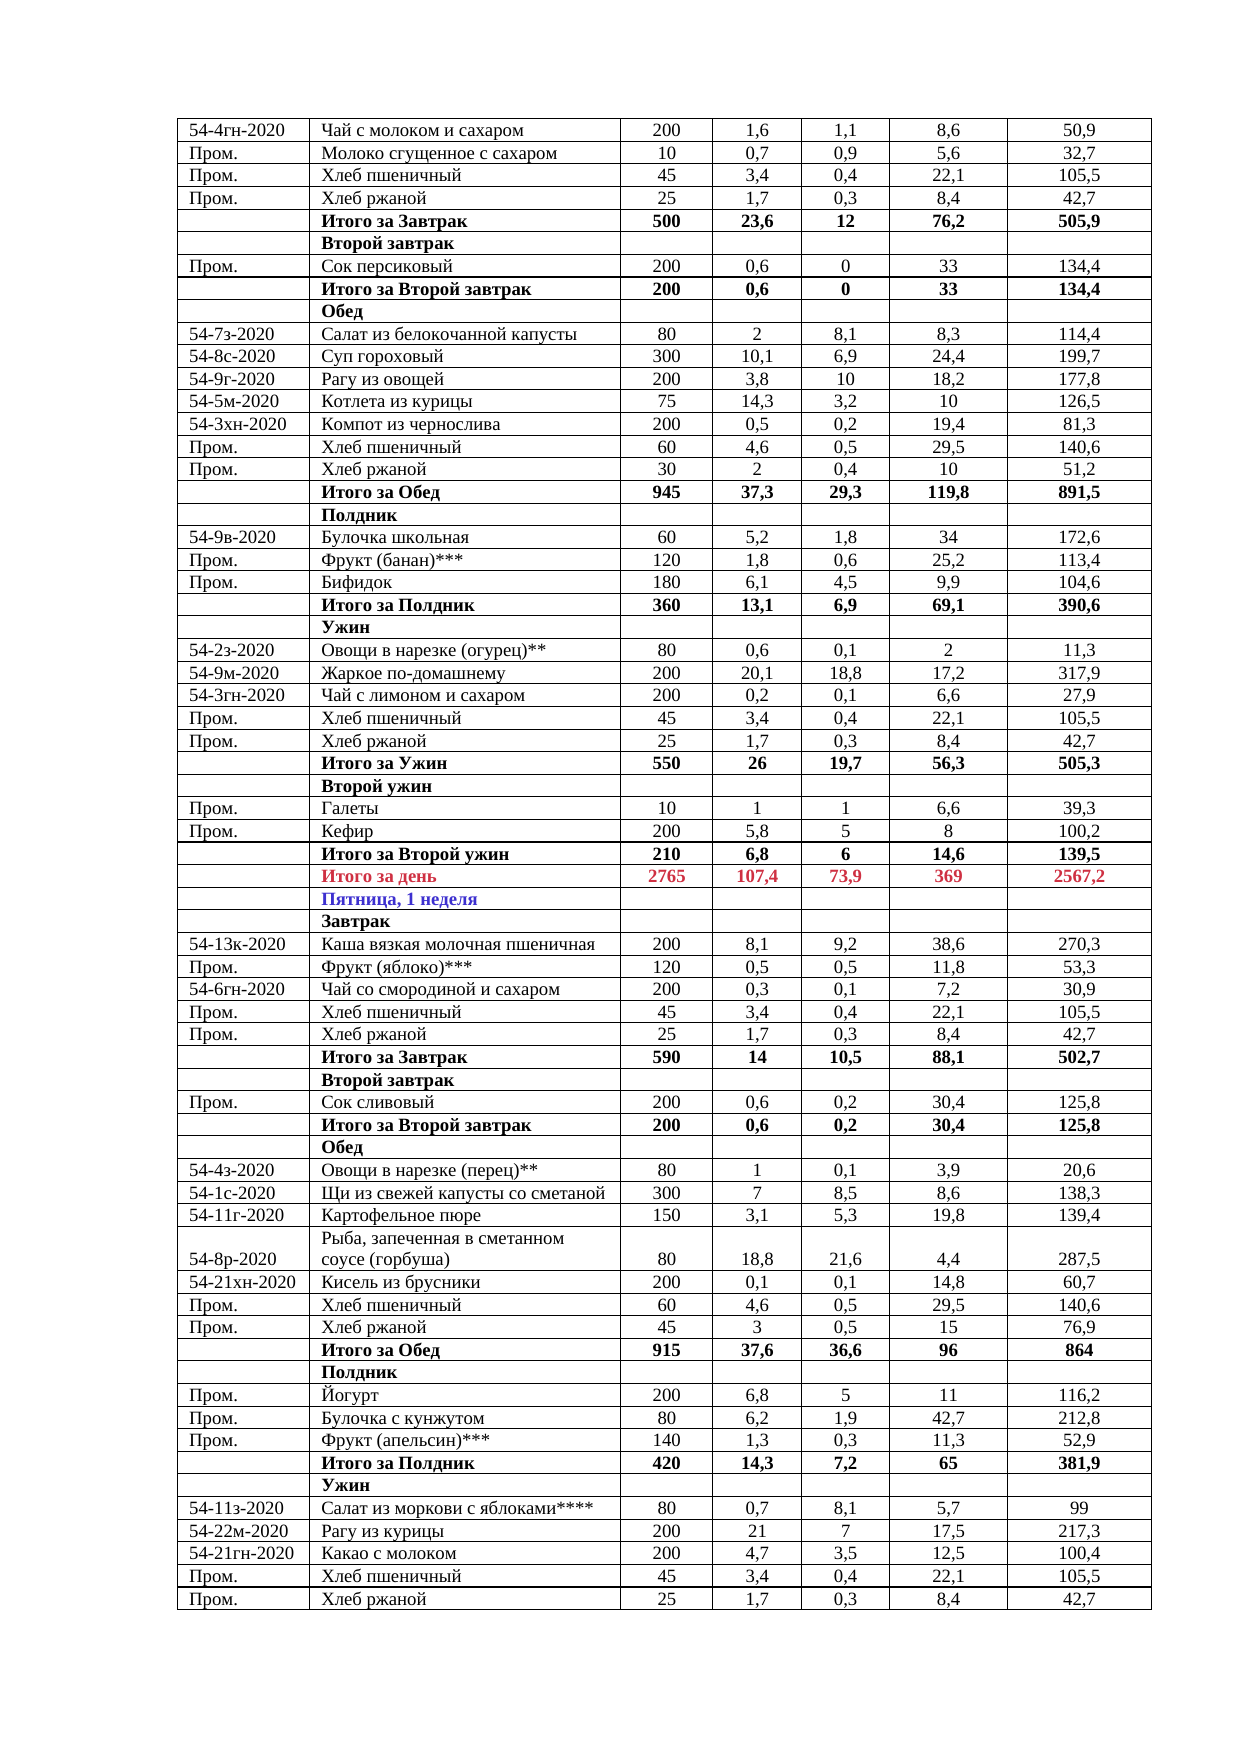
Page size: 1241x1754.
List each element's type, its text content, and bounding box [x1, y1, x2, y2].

table_cell [713, 1136, 801, 1158]
table_cell 590 [621, 1046, 712, 1067]
table_cell Хлеб ржаной [310, 458, 620, 480]
table_cell 0,3 [802, 1588, 889, 1609]
table_cell 200 [621, 820, 712, 841]
table_cell 550 [621, 752, 712, 774]
table_cell 45 [621, 1001, 712, 1022]
table_cell [178, 1361, 309, 1383]
table_cell 18,8 [802, 662, 889, 683]
table_cell 54-11з-2020 [178, 1497, 309, 1518]
table_cell 1,7 [713, 1588, 801, 1609]
table_cell 75 [621, 390, 712, 412]
table_cell Булочка школьная [310, 526, 620, 548]
table_cell [621, 300, 712, 322]
table_cell Чай с лимоном и сахаром [310, 684, 620, 706]
table_cell 369 [890, 865, 1007, 887]
table_cell 30,4 [890, 1114, 1007, 1135]
table_cell 54-4з-2020 [178, 1159, 309, 1181]
table_cell [178, 1339, 309, 1360]
table_cell 200 [621, 368, 712, 389]
table_cell 29,3 [802, 481, 889, 502]
table_cell 6 [802, 843, 889, 864]
table_cell Пром. [178, 255, 309, 276]
table_cell 0,2 [802, 413, 889, 434]
table_cell Пятница, 1 неделя [310, 888, 620, 909]
table_cell 502,7 [1008, 1046, 1151, 1067]
table_cell Чай со смородиной и сахаром [310, 978, 620, 1000]
table_cell 4,6 [713, 1294, 801, 1315]
table_cell 54-3хн-2020 [178, 413, 309, 434]
table_cell 212,8 [1008, 1407, 1151, 1428]
table_cell Итого за Обед [310, 481, 620, 502]
table_cell 317,9 [1008, 662, 1151, 683]
table_cell 200 [621, 278, 712, 299]
table_cell 0,2 [802, 1114, 889, 1135]
table_cell 54-3гн-2020 [178, 684, 309, 706]
table_cell [621, 775, 712, 796]
table_cell 42,7 [1008, 730, 1151, 751]
table_cell 200 [621, 1114, 712, 1135]
table_cell 3,4 [713, 707, 801, 728]
table_cell [621, 1361, 712, 1383]
table_cell 33 [890, 278, 1007, 299]
table_cell 29,5 [890, 1294, 1007, 1315]
table_cell [713, 1361, 801, 1383]
table_cell 17,2 [890, 662, 1007, 683]
table_cell 45 [621, 707, 712, 728]
table_cell 0,5 [713, 413, 801, 434]
table_cell [178, 910, 309, 932]
table_cell 0,1 [802, 1271, 889, 1292]
table_cell 300 [621, 1182, 712, 1203]
table_cell 54-8с-2020 [178, 345, 309, 367]
table_cell 4,7 [713, 1542, 801, 1564]
table_cell 14,6 [890, 843, 1007, 864]
table_cell [1008, 775, 1151, 796]
table_cell 138,3 [1008, 1182, 1151, 1203]
table_cell [1008, 616, 1151, 638]
table_cell 360 [621, 594, 712, 615]
table_cell Пром. [178, 1429, 309, 1451]
table_cell 0,4 [802, 1565, 889, 1586]
table_cell 54-5м-2020 [178, 390, 309, 412]
table_cell 120 [621, 956, 712, 977]
table_cell 3,9 [890, 1159, 1007, 1181]
table_cell 27,9 [1008, 684, 1151, 706]
table_cell Молоко сгущенное с сахаром [310, 142, 620, 163]
table_cell 177,8 [1008, 368, 1151, 389]
table_cell [713, 888, 801, 909]
table_cell Щи из свежей капусты со сметаной [310, 1182, 620, 1203]
table_cell Галеты [310, 797, 620, 819]
table_cell 8,4 [890, 730, 1007, 751]
table_cell [621, 1069, 712, 1090]
table_cell 45 [621, 1565, 712, 1586]
table_cell 3 [713, 1316, 801, 1338]
table_cell 200 [621, 1271, 712, 1292]
table_cell 0,5 [713, 956, 801, 977]
table_cell 126,5 [1008, 390, 1151, 412]
table_cell 4,5 [802, 571, 889, 593]
table_cell 1,1 [802, 119, 889, 141]
table_cell 25 [621, 1023, 712, 1045]
table_cell [890, 300, 1007, 322]
table_cell 3,8 [713, 368, 801, 389]
table_cell 200 [621, 1384, 712, 1406]
table_cell Пром. [178, 458, 309, 480]
table_cell [713, 232, 801, 254]
table_cell [802, 910, 889, 932]
table_cell [178, 1452, 309, 1473]
table_cell 0,4 [802, 707, 889, 728]
table_cell 0,6 [802, 549, 889, 570]
table_cell 0,6 [713, 1091, 801, 1113]
table_cell 200 [621, 119, 712, 141]
table_cell 0 [802, 278, 889, 299]
table_cell 1 [713, 797, 801, 819]
table_cell Итого за Второй завтрак [310, 278, 620, 299]
table_cell 116,2 [1008, 1384, 1151, 1406]
table_cell 42,7 [890, 1407, 1007, 1428]
table_cell 0,5 [802, 1316, 889, 1338]
table_cell 140,6 [1008, 1294, 1151, 1315]
table_cell 0,4 [802, 164, 889, 186]
table_cell 180 [621, 571, 712, 593]
table_cell [178, 594, 309, 615]
table_cell Завтрак [310, 910, 620, 932]
table_cell Суп гороховый [310, 345, 620, 367]
table_cell Пром. [178, 1091, 309, 1113]
table_cell 2567,2 [1008, 865, 1151, 887]
table_cell 42,7 [1008, 187, 1151, 208]
table_cell 37,3 [713, 481, 801, 502]
table_cell 38,6 [890, 933, 1007, 954]
table_cell 69,1 [890, 594, 1007, 615]
table_cell Пром. [178, 1023, 309, 1045]
table_cell 22,1 [890, 707, 1007, 728]
table_cell 8,5 [802, 1182, 889, 1203]
table_cell Рыба, запеченная в сметанном соусе (горбуша) [310, 1227, 620, 1270]
table_cell 200 [621, 684, 712, 706]
table_cell 945 [621, 481, 712, 502]
table_cell Рагу из овощей [310, 368, 620, 389]
table_cell 22,1 [890, 1565, 1007, 1586]
table_cell [1008, 1136, 1151, 1158]
table_cell 0,9 [802, 142, 889, 163]
table_cell 80 [621, 1227, 712, 1270]
table_cell 10 [890, 390, 1007, 412]
table_cell Хлеб пшеничный [310, 1565, 620, 1586]
table_cell 4,6 [713, 436, 801, 457]
table_cell 14 [713, 1046, 801, 1067]
table_cell 3,1 [713, 1204, 801, 1226]
table_cell Пром. [178, 1565, 309, 1586]
table_cell 3,5 [802, 1542, 889, 1564]
table_cell Сок сливовый [310, 1091, 620, 1113]
table_cell 51,2 [1008, 458, 1151, 480]
table_cell 52,9 [1008, 1429, 1151, 1451]
table_cell [621, 616, 712, 638]
table_cell 9,9 [890, 571, 1007, 593]
table_cell 21 [713, 1520, 801, 1541]
table_cell 18,2 [890, 368, 1007, 389]
table_cell [802, 1474, 889, 1496]
table_cell 30,9 [1008, 978, 1151, 1000]
table_cell 6,1 [713, 571, 801, 593]
table_cell 105,5 [1008, 1001, 1151, 1022]
table_cell [890, 910, 1007, 932]
table_cell 18,8 [713, 1227, 801, 1270]
table_cell 10 [890, 458, 1007, 480]
table_cell Пром. [178, 187, 309, 208]
table_cell 100,2 [1008, 820, 1151, 841]
table_cell [1008, 1474, 1151, 1496]
table_cell 199,7 [1008, 345, 1151, 367]
table_cell Хлеб пшеничный [310, 1001, 620, 1022]
table_cell 14,8 [890, 1271, 1007, 1292]
table_cell Картофельное пюре [310, 1204, 620, 1226]
table_cell [890, 1136, 1007, 1158]
table_cell 200 [621, 933, 712, 954]
table_cell 7,2 [802, 1452, 889, 1473]
table_cell 30,4 [890, 1091, 1007, 1113]
table_cell 200 [621, 1091, 712, 1113]
table_cell 390,6 [1008, 594, 1151, 615]
table_cell 0,5 [802, 956, 889, 977]
table_cell 1 [713, 1159, 801, 1181]
table_cell 300 [621, 345, 712, 367]
table_cell Второй ужин [310, 775, 620, 796]
table_cell Салат из моркови с яблоками**** [310, 1497, 620, 1518]
table_cell 0,3 [802, 1023, 889, 1045]
table_cell Бифидок [310, 571, 620, 593]
table_cell 1,6 [713, 119, 801, 141]
table_cell 0,1 [713, 1271, 801, 1292]
table_cell [621, 1474, 712, 1496]
table_cell [713, 300, 801, 322]
table_cell 1,7 [713, 187, 801, 208]
table_cell Кефир [310, 820, 620, 841]
table_cell Хлеб пшеничный [310, 436, 620, 457]
table_cell Пром. [178, 820, 309, 841]
table_cell 125,8 [1008, 1091, 1151, 1113]
table_cell Пром. [178, 142, 309, 163]
table_cell Хлеб ржаной [310, 1588, 620, 1609]
table_cell [621, 888, 712, 909]
table_cell [1008, 504, 1151, 525]
table_cell 6,6 [890, 797, 1007, 819]
table_cell Итого за Полдник [310, 1452, 620, 1473]
table_cell [713, 616, 801, 638]
table_cell Рагу из курицы [310, 1520, 620, 1541]
table_cell 287,5 [1008, 1227, 1151, 1270]
table_cell 0,1 [802, 639, 889, 661]
table_cell 200 [621, 255, 712, 276]
table_cell 150 [621, 1204, 712, 1226]
table_cell 100,4 [1008, 1542, 1151, 1564]
table_cell [178, 1136, 309, 1158]
table_cell 134,4 [1008, 255, 1151, 276]
table_cell 0,1 [802, 1159, 889, 1181]
table_cell 54-4гн-2020 [178, 119, 309, 141]
table_cell Пром. [178, 1588, 309, 1609]
table_cell 8,4 [890, 187, 1007, 208]
table_cell 25,2 [890, 549, 1007, 570]
table_cell 1,9 [802, 1407, 889, 1428]
table_cell [621, 910, 712, 932]
table_cell 36,6 [802, 1339, 889, 1360]
table_cell 23,6 [713, 210, 801, 231]
table_cell 210 [621, 843, 712, 864]
table_cell 6,9 [802, 594, 889, 615]
table_cell Второй завтрак [310, 1069, 620, 1090]
table_cell [178, 1474, 309, 1496]
table_cell 7,2 [890, 978, 1007, 1000]
table_cell Полдник [310, 504, 620, 525]
table_cell [178, 1046, 309, 1067]
table_cell [621, 1136, 712, 1158]
table_cell 5,7 [890, 1497, 1007, 1518]
table_cell [890, 1474, 1007, 1496]
table_cell 5 [802, 820, 889, 841]
table_cell 107,4 [713, 865, 801, 887]
table_cell [890, 775, 1007, 796]
table_cell [178, 278, 309, 299]
table_cell Обед [310, 300, 620, 322]
table_cell 1,7 [713, 1023, 801, 1045]
table_cell Итого за Ужин [310, 752, 620, 774]
table_cell 1,7 [713, 730, 801, 751]
table_cell 200 [621, 1520, 712, 1541]
table_cell 25 [621, 187, 712, 208]
table_cell [621, 504, 712, 525]
table_cell 200 [621, 1542, 712, 1564]
table_cell 14,3 [713, 1452, 801, 1473]
table_cell 0,5 [802, 436, 889, 457]
table_cell 22,1 [890, 164, 1007, 186]
table_cell 0,6 [713, 639, 801, 661]
table_cell 12 [802, 210, 889, 231]
table_cell 17,5 [890, 1520, 1007, 1541]
table_cell [713, 910, 801, 932]
table_cell 80 [621, 639, 712, 661]
table_cell [178, 1069, 309, 1090]
table_cell Фрукт (банан)*** [310, 549, 620, 570]
table_cell Салат из белокочанной капусты [310, 323, 620, 344]
table_cell [802, 1361, 889, 1383]
table_cell 0,1 [802, 978, 889, 1000]
table_cell Полдник [310, 1361, 620, 1383]
table_cell 29,5 [890, 436, 1007, 457]
table_cell [621, 232, 712, 254]
table_cell Итого за Второй завтрак [310, 1114, 620, 1135]
table_cell 60 [621, 436, 712, 457]
table_cell 54-9м-2020 [178, 662, 309, 683]
table_cell [890, 504, 1007, 525]
table_cell 0,2 [802, 1091, 889, 1113]
table_cell Хлеб пшеничный [310, 164, 620, 186]
table_cell 200 [621, 413, 712, 434]
table_cell 33 [890, 255, 1007, 276]
table_cell Фрукт (яблоко)*** [310, 956, 620, 977]
table_cell 864 [1008, 1339, 1151, 1360]
table_cell 19,7 [802, 752, 889, 774]
table_cell 37,6 [713, 1339, 801, 1360]
table_cell 3,4 [713, 1565, 801, 1586]
table_cell [178, 1114, 309, 1135]
table_cell 6,8 [713, 1384, 801, 1406]
table_cell 114,4 [1008, 323, 1151, 344]
table_cell 24,4 [890, 345, 1007, 367]
table_cell [890, 616, 1007, 638]
table_cell 0,1 [802, 684, 889, 706]
table_cell [802, 1069, 889, 1090]
table_cell 54-21гн-2020 [178, 1542, 309, 1564]
table_cell 119,8 [890, 481, 1007, 502]
table_cell 0,6 [713, 255, 801, 276]
table_cell 5,3 [802, 1204, 889, 1226]
table_cell 0,7 [713, 1497, 801, 1518]
table_cell 15 [890, 1316, 1007, 1338]
table_cell Каша вязкая молочная пшеничная [310, 933, 620, 954]
table_cell 381,9 [1008, 1452, 1151, 1473]
table_cell 8,6 [890, 1182, 1007, 1203]
table_cell 500 [621, 210, 712, 231]
table_cell 96 [890, 1339, 1007, 1360]
table_cell 73,9 [802, 865, 889, 887]
table_cell [1008, 1361, 1151, 1383]
table_cell 6,8 [713, 843, 801, 864]
table_cell 11 [890, 1384, 1007, 1406]
table_cell 54-6гн-2020 [178, 978, 309, 1000]
table_cell 5,6 [890, 142, 1007, 163]
table_cell 505,9 [1008, 210, 1151, 231]
table_cell [178, 843, 309, 864]
table_cell Котлета из курицы [310, 390, 620, 412]
table_cell [713, 1474, 801, 1496]
table_cell 420 [621, 1452, 712, 1473]
table_cell 25 [621, 1588, 712, 1609]
table_cell 270,3 [1008, 933, 1151, 954]
table_cell [178, 752, 309, 774]
table_cell Овощи в нарезке (перец)** [310, 1159, 620, 1181]
table_cell Пром. [178, 730, 309, 751]
table_cell Хлеб ржаной [310, 730, 620, 751]
table_cell 20,1 [713, 662, 801, 683]
table_cell Компот из чернослива [310, 413, 620, 434]
table_cell Итого за Завтрак [310, 210, 620, 231]
table_cell [802, 616, 889, 638]
table_cell 54-21хн-2020 [178, 1271, 309, 1292]
table_cell 14,3 [713, 390, 801, 412]
table_cell Обед [310, 1136, 620, 1158]
table_cell 19,4 [890, 413, 1007, 434]
table_cell 8,1 [713, 933, 801, 954]
table_cell 134,4 [1008, 278, 1151, 299]
table_cell 56,3 [890, 752, 1007, 774]
table_cell 6,2 [713, 1407, 801, 1428]
table_cell [178, 504, 309, 525]
table_cell 25 [621, 730, 712, 751]
table_cell Пром. [178, 549, 309, 570]
table_cell Пром. [178, 797, 309, 819]
table_cell 76,9 [1008, 1316, 1151, 1338]
table_cell 0,3 [802, 187, 889, 208]
table_cell Хлеб ржаной [310, 1023, 620, 1045]
table_cell Жаркое по-домашнему [310, 662, 620, 683]
table_cell 45 [621, 1316, 712, 1338]
table_cell 0,4 [802, 458, 889, 480]
table_cell 54-1с-2020 [178, 1182, 309, 1203]
table_cell 20,6 [1008, 1159, 1151, 1181]
table_cell Хлеб пшеничный [310, 707, 620, 728]
table_cell 505,3 [1008, 752, 1151, 774]
table_cell Пром. [178, 1384, 309, 1406]
table_cell [178, 775, 309, 796]
table_cell Пром. [178, 1001, 309, 1022]
table_cell 54-2з-2020 [178, 639, 309, 661]
table_cell Сок персиковый [310, 255, 620, 276]
table_cell 4,4 [890, 1227, 1007, 1270]
table_cell 42,7 [1008, 1023, 1151, 1045]
table_cell Йогурт [310, 1384, 620, 1406]
table_cell Итого за Завтрак [310, 1046, 620, 1067]
table_cell 99 [1008, 1497, 1151, 1518]
table_cell 0,7 [713, 142, 801, 163]
table_cell Ужин [310, 1474, 620, 1496]
table_cell 8,1 [802, 1497, 889, 1518]
table_cell 0,3 [713, 978, 801, 1000]
table_cell Итого за Полдник [310, 594, 620, 615]
table_cell Пром. [178, 571, 309, 593]
table_cell 105,5 [1008, 1565, 1151, 1586]
table_cell 3,4 [713, 164, 801, 186]
table_cell Фрукт (апельсин)*** [310, 1429, 620, 1451]
table_cell 80 [621, 323, 712, 344]
table_cell Итого за Второй ужин [310, 843, 620, 864]
table_cell Кисель из брусники [310, 1271, 620, 1292]
table_cell Пром. [178, 164, 309, 186]
table_cell Хлеб пшеничный [310, 1294, 620, 1315]
table_cell 65 [890, 1452, 1007, 1473]
table_cell 139,4 [1008, 1204, 1151, 1226]
table_cell [890, 1069, 1007, 1090]
table_cell [1008, 232, 1151, 254]
table_cell 54-9г-2020 [178, 368, 309, 389]
table_cell 2765 [621, 865, 712, 887]
table_cell 8,6 [890, 119, 1007, 141]
table_cell [890, 232, 1007, 254]
table_cell 3,4 [713, 1001, 801, 1022]
table_cell Овощи в нарезке (огурец)** [310, 639, 620, 661]
table_cell 26 [713, 752, 801, 774]
table_cell Итого за день [310, 865, 620, 887]
table_cell Ужин [310, 616, 620, 638]
table_cell 8,4 [890, 1023, 1007, 1045]
table_cell 54-22м-2020 [178, 1520, 309, 1541]
table_cell 54-8р-2020 [178, 1227, 309, 1270]
table_cell 10 [621, 142, 712, 163]
table_cell 60,7 [1008, 1271, 1151, 1292]
table_cell [178, 481, 309, 502]
table_cell 10,5 [802, 1046, 889, 1067]
table_cell [802, 232, 889, 254]
table_cell [178, 232, 309, 254]
table_cell 19,8 [890, 1204, 1007, 1226]
table_cell 81,3 [1008, 413, 1151, 434]
table_cell 105,5 [1008, 164, 1151, 186]
table_cell [1008, 888, 1151, 909]
table_cell 8 [890, 820, 1007, 841]
table_cell 50,9 [1008, 119, 1151, 141]
table_cell Пром. [178, 436, 309, 457]
table_cell Хлеб ржаной [310, 187, 620, 208]
table_cell 0,6 [713, 1114, 801, 1135]
table_cell Пром. [178, 1407, 309, 1428]
table_cell 13,1 [713, 594, 801, 615]
table_cell 5,8 [713, 820, 801, 841]
table_cell 200 [621, 662, 712, 683]
table_cell 8,3 [890, 323, 1007, 344]
table_cell [890, 1361, 1007, 1383]
table_cell 2 [713, 458, 801, 480]
table_cell 0,3 [802, 730, 889, 751]
table_cell 1,3 [713, 1429, 801, 1451]
table_cell 11,8 [890, 956, 1007, 977]
table_cell 88,1 [890, 1046, 1007, 1067]
table_cell 54-11г-2020 [178, 1204, 309, 1226]
table_cell 11,3 [890, 1429, 1007, 1451]
table_cell 1,8 [713, 549, 801, 570]
table_cell Итого за Обед [310, 1339, 620, 1360]
table_cell 54-13к-2020 [178, 933, 309, 954]
table_cell Пром. [178, 1316, 309, 1338]
table_cell 5 [802, 1384, 889, 1406]
table_cell [1008, 910, 1151, 932]
table_cell 60 [621, 1294, 712, 1315]
table_cell 120 [621, 549, 712, 570]
table_cell [1008, 300, 1151, 322]
table_cell 10 [621, 797, 712, 819]
table_cell 2 [713, 323, 801, 344]
table_cell 0,5 [802, 1294, 889, 1315]
table_cell Пром. [178, 956, 309, 977]
table_cell 0,6 [713, 278, 801, 299]
table_cell 30 [621, 458, 712, 480]
table_cell Второй завтрак [310, 232, 620, 254]
table_cell 0,3 [802, 1429, 889, 1451]
table_cell 80 [621, 1497, 712, 1518]
table_cell [802, 1136, 889, 1158]
table_cell Какао с молоком [310, 1542, 620, 1564]
table_cell Пром. [178, 707, 309, 728]
table_cell Хлеб ржаной [310, 1316, 620, 1338]
table_cell 80 [621, 1407, 712, 1428]
table_cell 172,6 [1008, 526, 1151, 548]
table_cell [890, 888, 1007, 909]
table_cell 140 [621, 1429, 712, 1451]
table_cell [713, 504, 801, 525]
table_cell Пром. [178, 1294, 309, 1315]
table_cell 104,6 [1008, 571, 1151, 593]
table_cell 32,7 [1008, 142, 1151, 163]
table_cell 1,8 [802, 526, 889, 548]
table_cell Булочка с кунжутом [310, 1407, 620, 1428]
table_cell 10 [802, 368, 889, 389]
table_cell 6,9 [802, 345, 889, 367]
table_cell 3,2 [802, 390, 889, 412]
table_cell 9,2 [802, 933, 889, 954]
table_cell 1 [802, 797, 889, 819]
table_cell 54-9в-2020 [178, 526, 309, 548]
table_cell 140,6 [1008, 436, 1151, 457]
table_cell 5,2 [713, 526, 801, 548]
table_cell 0,4 [802, 1001, 889, 1022]
table_cell [802, 888, 889, 909]
table_cell [178, 616, 309, 638]
table_cell [802, 504, 889, 525]
table_cell 6,6 [890, 684, 1007, 706]
table_cell [178, 300, 309, 322]
table_cell 8,4 [890, 1588, 1007, 1609]
table_cell [1008, 1069, 1151, 1090]
table_cell 8,1 [802, 323, 889, 344]
table_cell 11,3 [1008, 639, 1151, 661]
table_cell 12,5 [890, 1542, 1007, 1564]
table_cell 217,3 [1008, 1520, 1151, 1541]
table_cell Чай с молоком и сахаром [310, 119, 620, 141]
table_cell 39,3 [1008, 797, 1151, 819]
table_cell 10,1 [713, 345, 801, 367]
table_cell 53,3 [1008, 956, 1151, 977]
table_cell 139,5 [1008, 843, 1151, 864]
table_cell 915 [621, 1339, 712, 1360]
table_cell 891,5 [1008, 481, 1151, 502]
table_cell [713, 775, 801, 796]
table_cell 2 [890, 639, 1007, 661]
table_cell 60 [621, 526, 712, 548]
table_cell [178, 888, 309, 909]
table_cell [713, 1069, 801, 1090]
table_cell [178, 210, 309, 231]
table_cell 7 [713, 1182, 801, 1203]
table_cell 21,6 [802, 1227, 889, 1270]
table_cell 113,4 [1008, 549, 1151, 570]
table_cell 54-7з-2020 [178, 323, 309, 344]
table_cell 105,5 [1008, 707, 1151, 728]
table_cell 42,7 [1008, 1588, 1151, 1609]
table_cell 200 [621, 978, 712, 1000]
table_cell 0 [802, 255, 889, 276]
table_cell 45 [621, 164, 712, 186]
table_cell 22,1 [890, 1001, 1007, 1022]
table_cell 76,2 [890, 210, 1007, 231]
table_cell [802, 775, 889, 796]
table_cell 125,8 [1008, 1114, 1151, 1135]
table_cell 0,2 [713, 684, 801, 706]
table_cell 7 [802, 1520, 889, 1541]
table_cell 80 [621, 1159, 712, 1181]
table_cell 34 [890, 526, 1007, 548]
table_cell [178, 865, 309, 887]
table_cell [802, 300, 889, 322]
